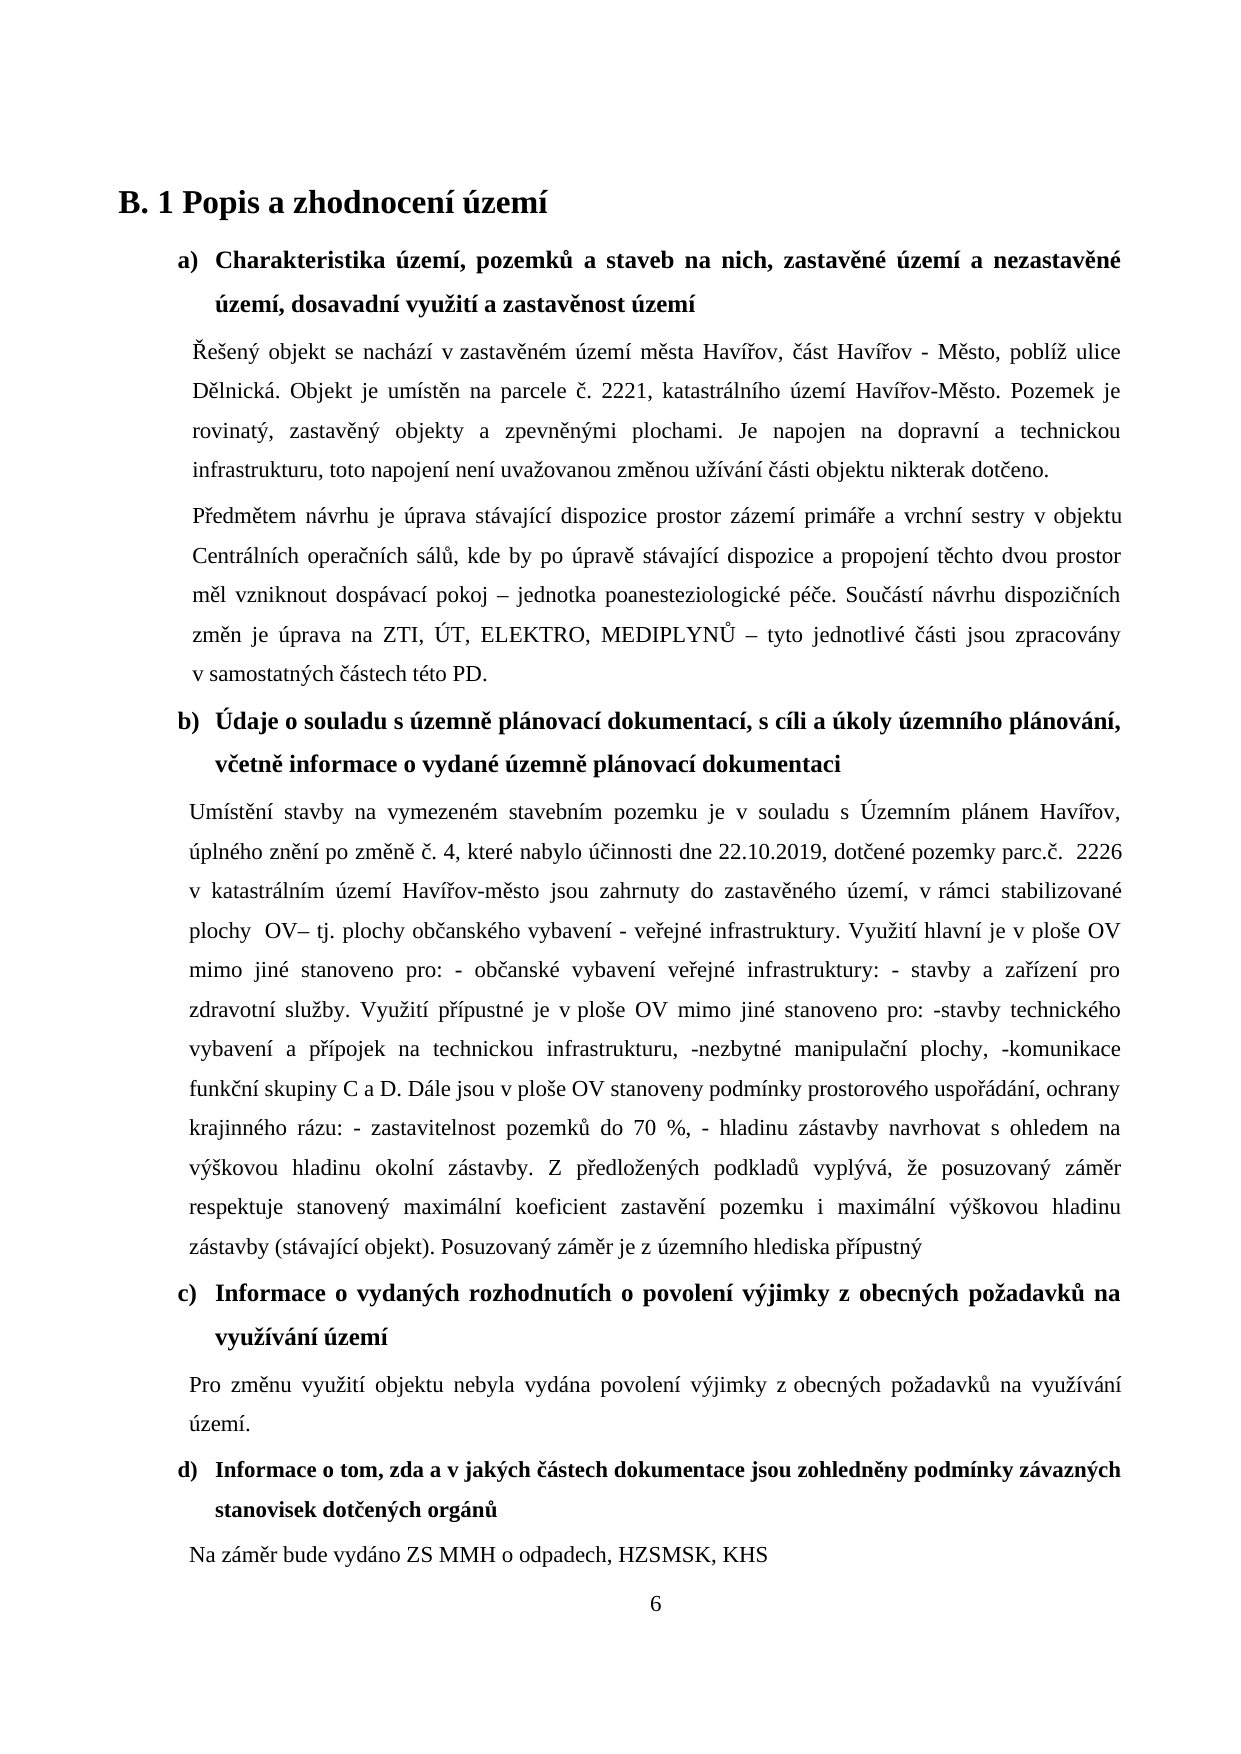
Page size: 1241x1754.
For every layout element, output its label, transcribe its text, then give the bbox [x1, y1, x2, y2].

list Informace o vydaných rozhodnutích o povolení výjimky z obecných požadavků na využívání území [177, 1278, 1122, 1350]
text Pro změnu využití objektu nebyla vydána povolení výjimky z obecných požadavků na využívání území. [189, 1371, 1122, 1437]
text Řešený objekt se nachází v zastavěném území města Havířov, část Havířov - Město, poblíž ulice Dělnická. Objekt je umístěn na parcele č. 2221, katastrálního území Havířov-Město. Pozemek je rovinatý, zastavěný objekty a zpevněnými plochami. Je napojen na dopravní a technickou infrastrukturu, toto napojení není uvažovanou změnou užívání části objektu nikterak dotčeno. [192, 338, 1122, 483]
list Charakteristika území, pozemků a staveb na nich, zastavěné území a nezastavěné území, dosavadní využití a zastavěnost území [177, 246, 1122, 317]
subtitle B. 1 Popis a zhodnocení území [118, 182, 1122, 220]
text Na záměr bude vydáno ZS MMH o odpadech, HZSMSK, KHS [189, 1541, 1122, 1568]
text Předmětem návrhu je úprava stávající dispozice prostor zázemí primáře a vrchní sestry v objektu Centrálních operačních sálů, kde by po úpravě stávající dispozice a propojení těchto dvou prostor měl vzniknout dospávací pokoj – jednotka poanesteziologické péče. Součástí návrhu dispozičních změn je úprava na ZTI, ÚT, ELEKTRO, MEDIPLYNŮ – tyto jednotlivé části jsou zpracovány v samostatných částech této PD. [192, 502, 1122, 687]
text Umístění stavby na vymezeném stavebním pozemku je v souladu s Územním plánem Havířov, úplného znění po změně č. 4, které nabylo účinnosti dne 22.10.2019, dotčené pozemky parc.č. 2226 v katastrálním území Havířov-město jsou zahrnuty do zastavěného území, v rámci stabilizované plochy OV– tj. plochy občanského vybavení - veřejné infrastruktury. Využití hlavní je v ploše OV mimo jiné stanoveno pro: - občanské vybavení veřejné infrastruktury: - stavby a zařízení pro zdravotní služby. Využití přípustné je v ploše OV mimo jiné stanoveno pro: -stavby technického vybavení a přípojek na technickou infrastrukturu, -nezbytné manipulační plochy, -komunikace funkční skupiny C a D. Dále jsou v ploše OV stanoveny podmínky prostorového uspořádání, ochrany krajinného rázu: - zastavitelnost pozemků do 70 %, - hladinu zástavby navrhovat s ohledem na výškovou hladinu okolní zástavby. Z předložených podkladů vyplývá, že posuzovaný záměr respektuje stanovený maximální koeficient zastavění pozemku i maximální výškovou hladinu zástavby (stávající objekt). Posuzovaný záměr je z územního hlediska přípustný [189, 798, 1122, 1259]
list Údaje o souladu s územně plánovací dokumentací, s cíli a úkoly územního plánování, včetně informace o vydané územně plánovací dokumentaci [177, 706, 1122, 778]
list Informace o tom, zda a v jakých částech dokumentace jsou zohledněny podmínky závazných stanovisek dotčených orgánů [177, 1456, 1122, 1522]
